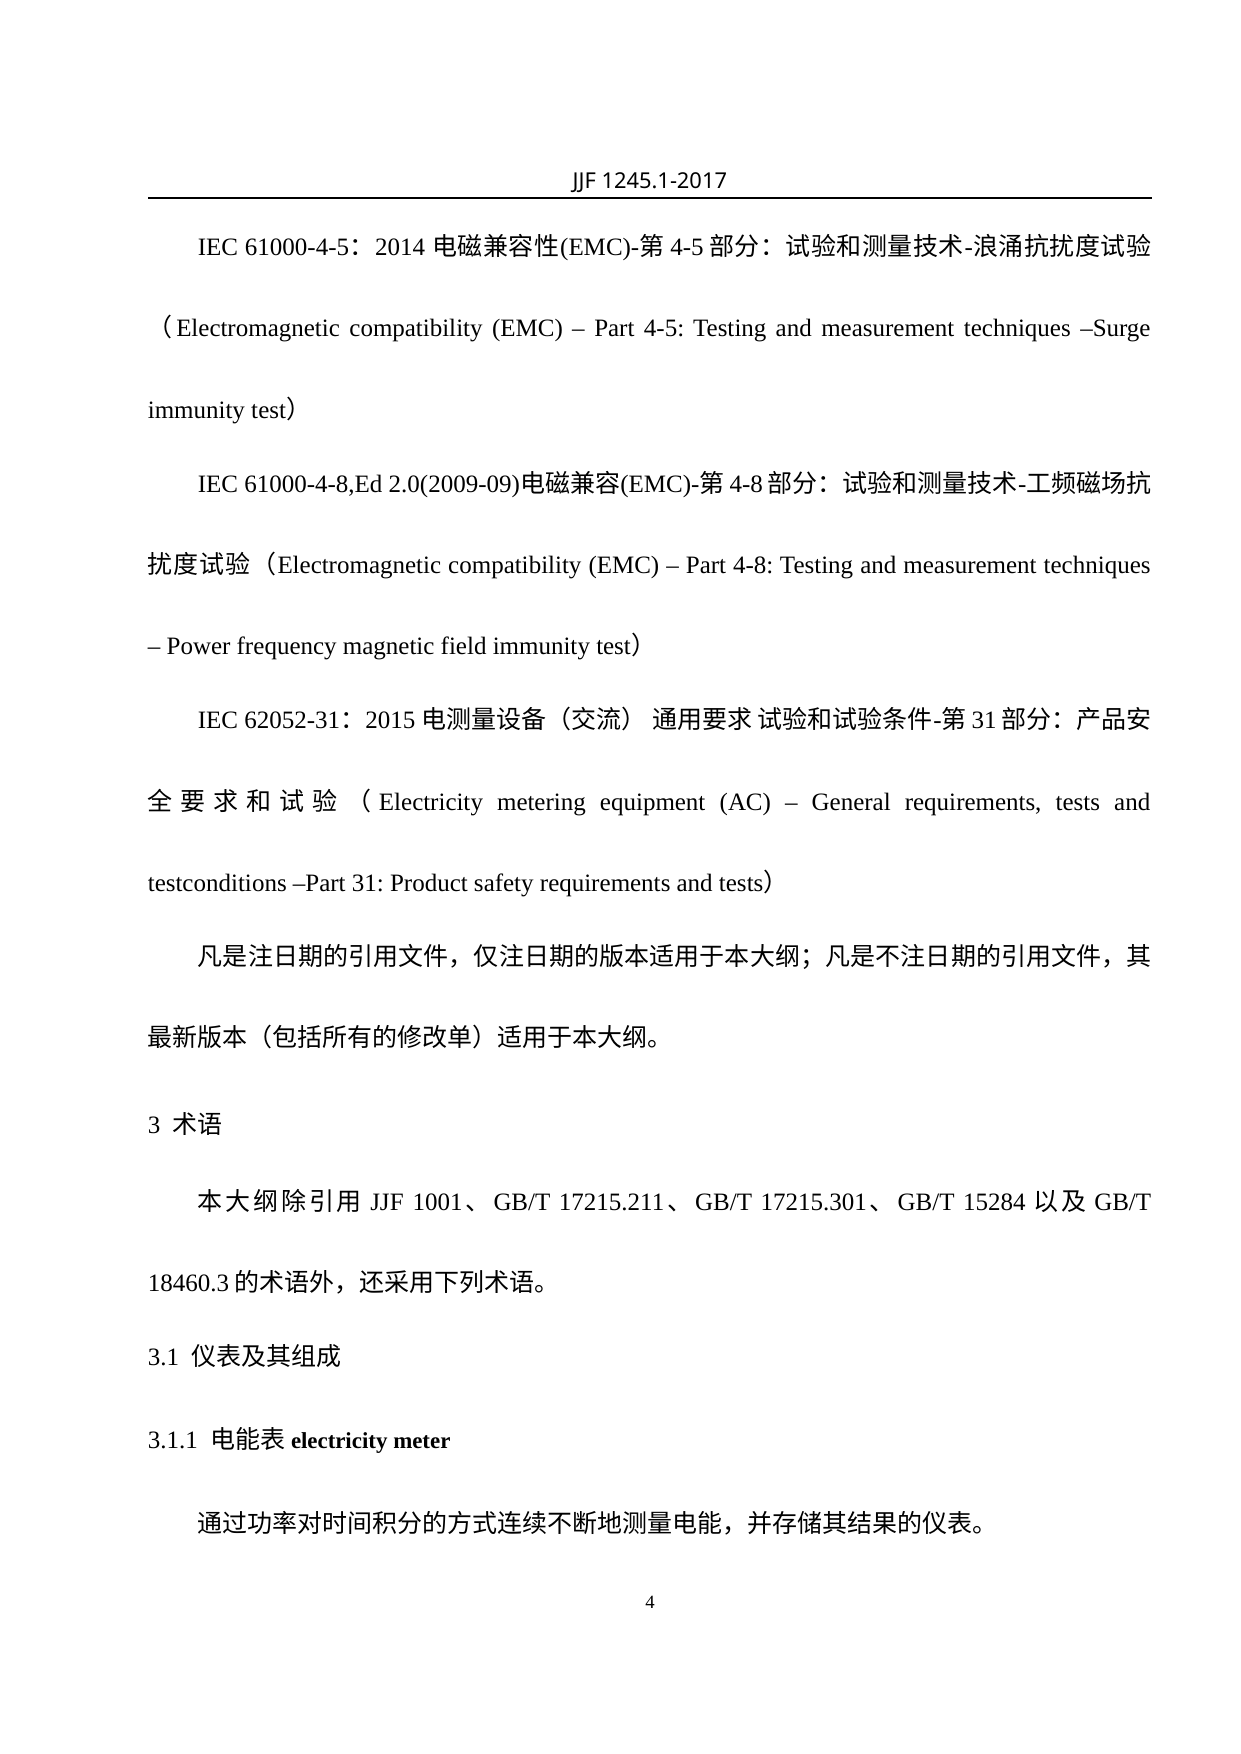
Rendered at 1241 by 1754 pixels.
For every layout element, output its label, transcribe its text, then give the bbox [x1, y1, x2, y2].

text 3.1.1 电能表 electricity meter [148, 1406, 1152, 1471]
text IEC 62052-31：2015 电测量设备（交流） 通用要求 试验和试验条件-第31部分：产品安全要求和试验（Electricity metering equipment (AC) – General requirements, tests and testconditions –Part 31: Product safety requirements and tests） [148, 685, 1152, 913]
text 3 术语 [148, 1090, 1152, 1155]
text 本大纲除引用JJF 1001、GB/T 17215.211、GB/T 17215.301、GB/T 15284以及GB/T 18460.3的术语外，还采用下列术语。 [148, 1167, 1152, 1313]
text IEC 61000-4-8,Ed 2.0(2009-09)电磁兼容(EMC)-第4-8部分：试验和测量技术-工频磁场抗扰度试验（Electromagnetic compatibility (EMC) – Part 4-8: Testing and measurement techniques – Power frequency magnetic field immunity test） [148, 449, 1152, 676]
text 通过功率对时间积分的方式连续不断地测量电能，并存储其结果的仪表。 [148, 1489, 1152, 1554]
text IEC 61000-4-5：2014 电磁兼容性(EMC)-第4-5部分：试验和测量技术-浪涌抗扰度试验（Electromagnetic compatibility (EMC) – Part 4-5: Testing and measurement techniques –Surge immunity test） [148, 212, 1152, 440]
text 3.1 仪表及其组成 [148, 1322, 1152, 1387]
text 凡是注日期的引用文件，仅注日期的版本适用于本大纲；凡是不注日期的引用文件，其最新版本（包括所有的修改单）适用于本大纲。 [148, 922, 1152, 1068]
